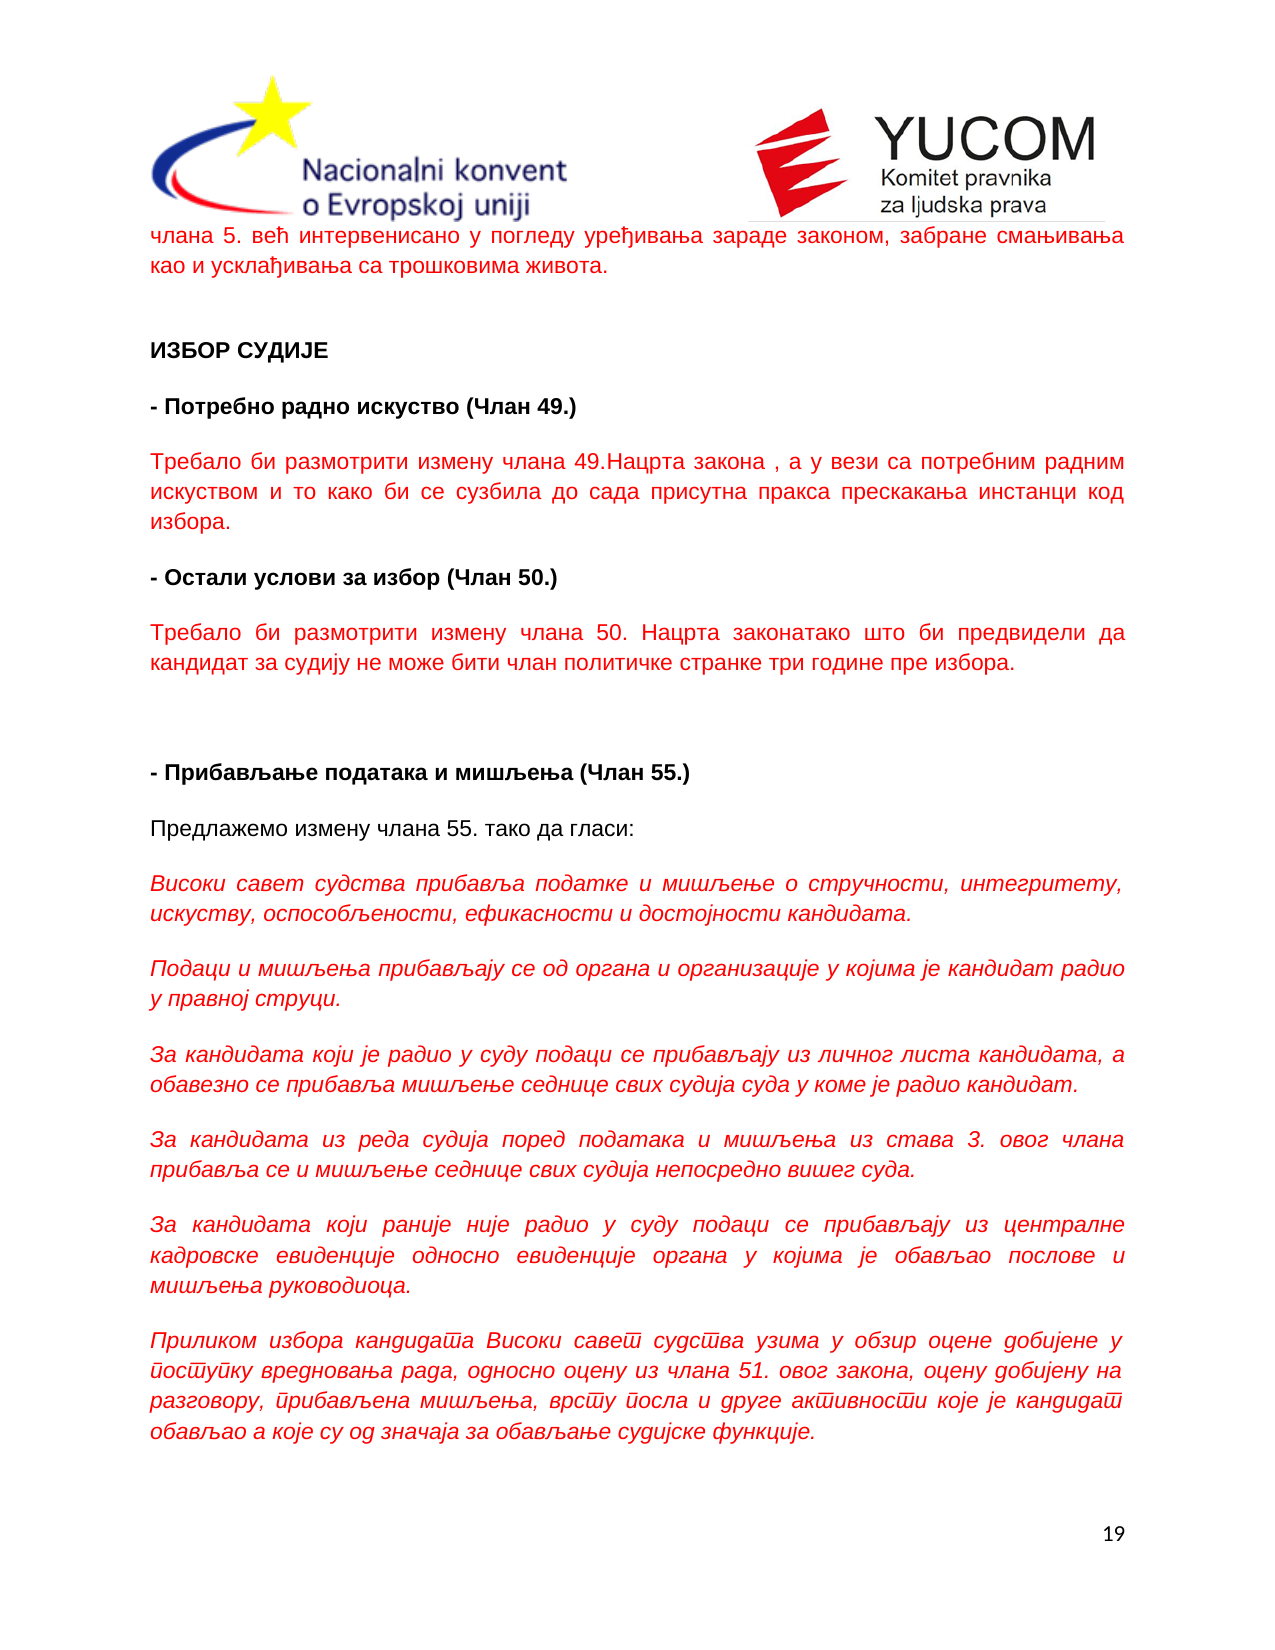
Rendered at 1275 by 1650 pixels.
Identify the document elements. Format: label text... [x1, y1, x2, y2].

text Високи савет судства прибавља податке и мишљење о стручности, интегритету, искуству, оспособљености, ефикасности и достојности кандидата. [150, 870, 1125, 926]
list Требало би размотрити измену члана 49.Нацрта закона , а у вези са потребним радним искуством и то како би се сузбила до сада присутна пракса прескакања инстанци код избора. [150, 448, 1125, 535]
text - Остали услови за избор (Члан 50.) [150, 563, 1125, 590]
text ИЗБОР СУДИЈЕ [150, 337, 1125, 364]
text За кандидата из реда судија поред података и мишљења из става 3. овог члана прибавља се и мишљење седнице свих судија непосредно вишег суда. [150, 1126, 1125, 1183]
text - Прибављање података и мишљења (Члан 55.) [150, 759, 1125, 786]
list Предлажемо измену члана 55. тако да гласи: [150, 814, 1125, 841]
picture [747, 106, 1106, 222]
text Подаци и мишљења прибављају се од органа и организације у којима је кандидат радио у правној струци. [150, 955, 1125, 1012]
text - Потребно радно искуство (Члан 49.) [150, 393, 1125, 419]
text За кандидата који је радио у суду подаци се прибављају из личног листа кандидата, а обавезно се прибавља мишљење седнице свих судија суда у коме је радио кандидат. [150, 1041, 1125, 1097]
text Требало би размотрити измену члана 50. Нацрта законатако што би предвидели да кандидат за судију не може бити члан политичке странке три године пре избора. [150, 619, 1125, 675]
picture [150, 75, 568, 222]
list Приликом избора кандидата Високи савет судства узима у обзир оцене добијене у поступку вредновања рада, односно оцену из члана 51. овог закона, оцену добијену на разговору, прибављена мишљења, врсту посла и друге активности које је кандидат обављао а које су од значаја за обављање судијске функције. [150, 1327, 1125, 1444]
text За кандидата који раније није радио у суду подаци се прибављају из централне кадровске евиденције односно евиденције органа у којима је обављао послове и мишљења руководиоца. [150, 1211, 1125, 1298]
